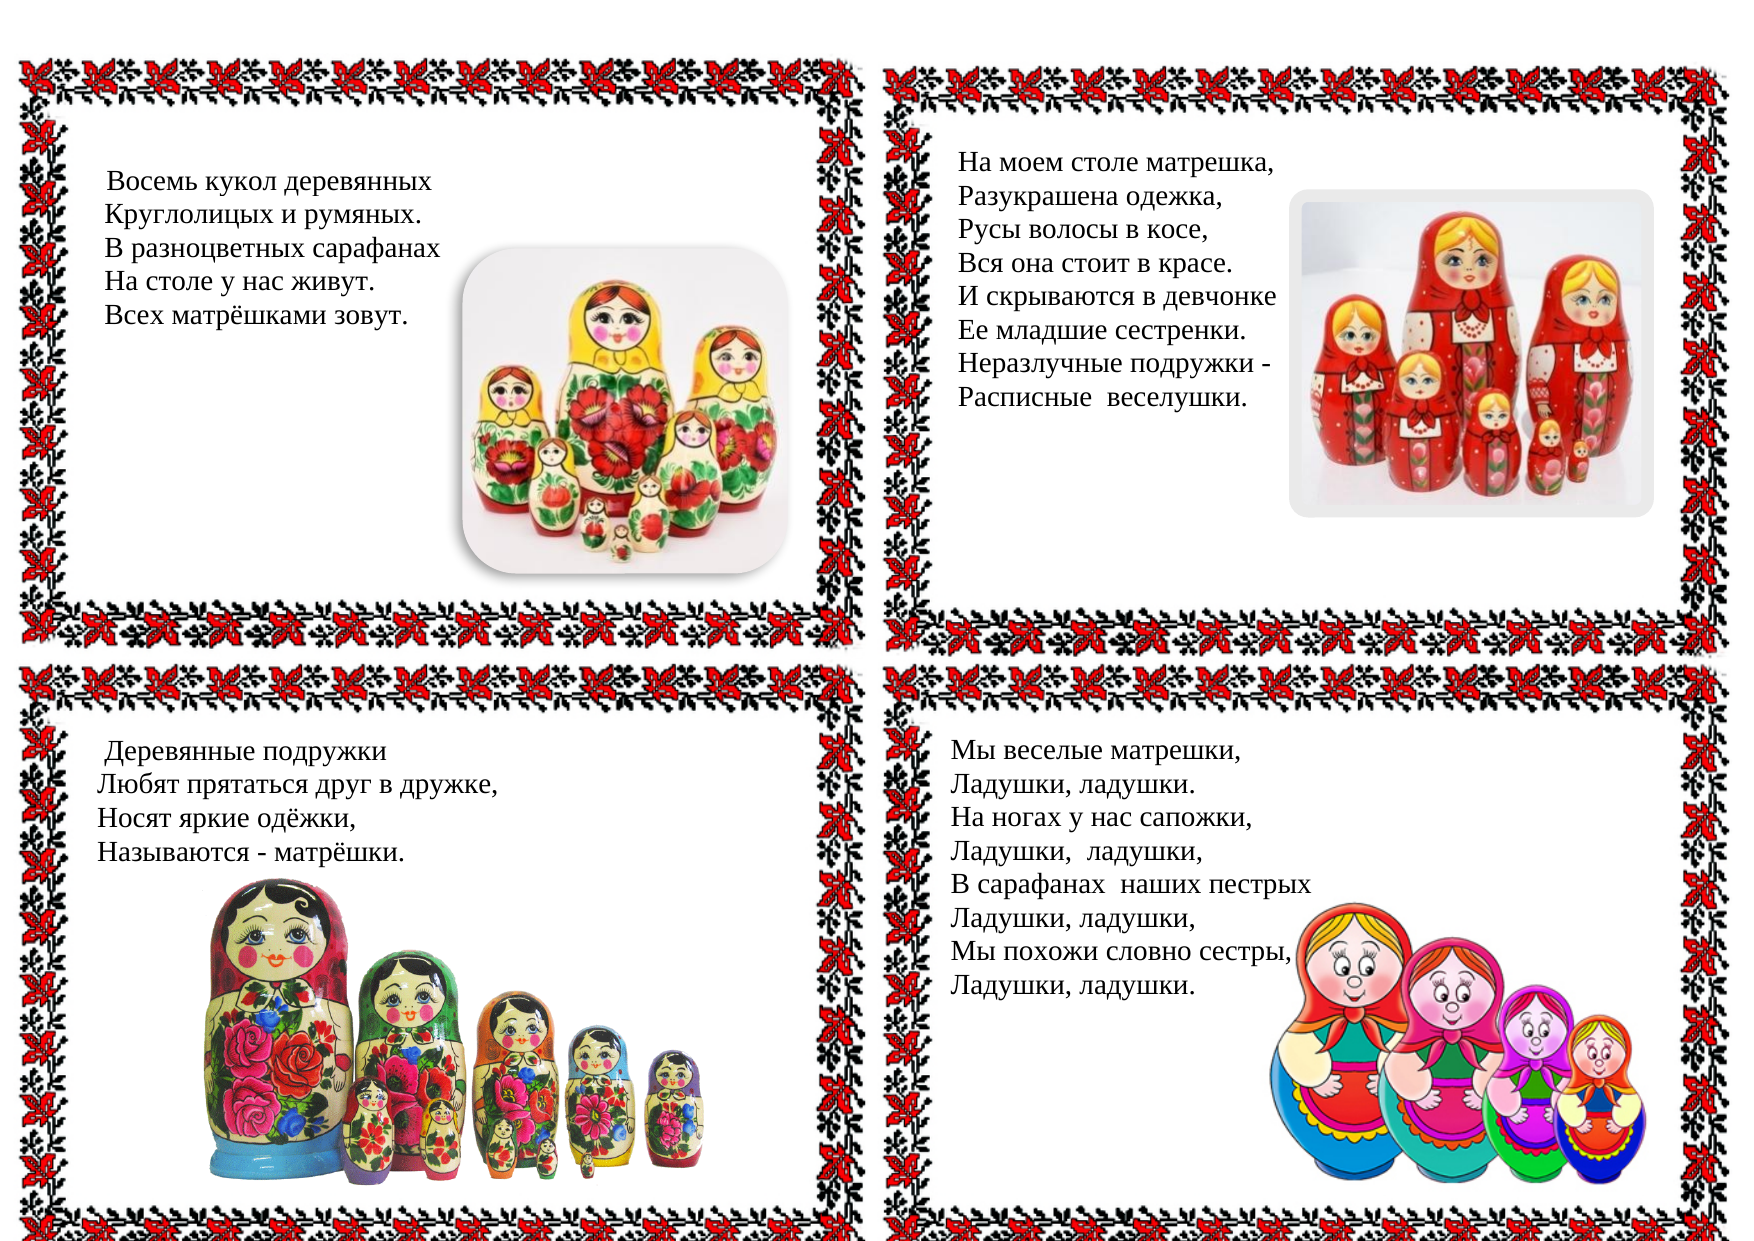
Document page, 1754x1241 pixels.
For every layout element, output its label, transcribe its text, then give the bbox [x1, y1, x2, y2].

text Восемь кукол деревянных Круглолицых и румяных. В разноцветных сарафанах На столе у нас живут. Всех матрёшками зовут. [75, 163, 840, 331]
text Мы веселые матрешки, Ладушки, ладушки. На ногах у нас сапожки, Ладушки, ладушки, В сарафанах наших пестрых Ладушки, ладушки, Мы похожи словно сестры, Ладушки, ладушки. [914, 732, 1679, 1001]
text Деревянные подружки Любят прятаться друг в дружке, Носят яркие одёжки, Называются - матрёшки. [75, 733, 840, 1063]
picture [4, 53, 1733, 1241]
text На моем столе матрешка, Разукрашена одежка, Русы волосы в косе, Вся она стоит в красе. И скрываются в девчонке Ее младшие сестренки. Неразлучные подружки - Расписные веселушки. [914, 144, 1679, 413]
